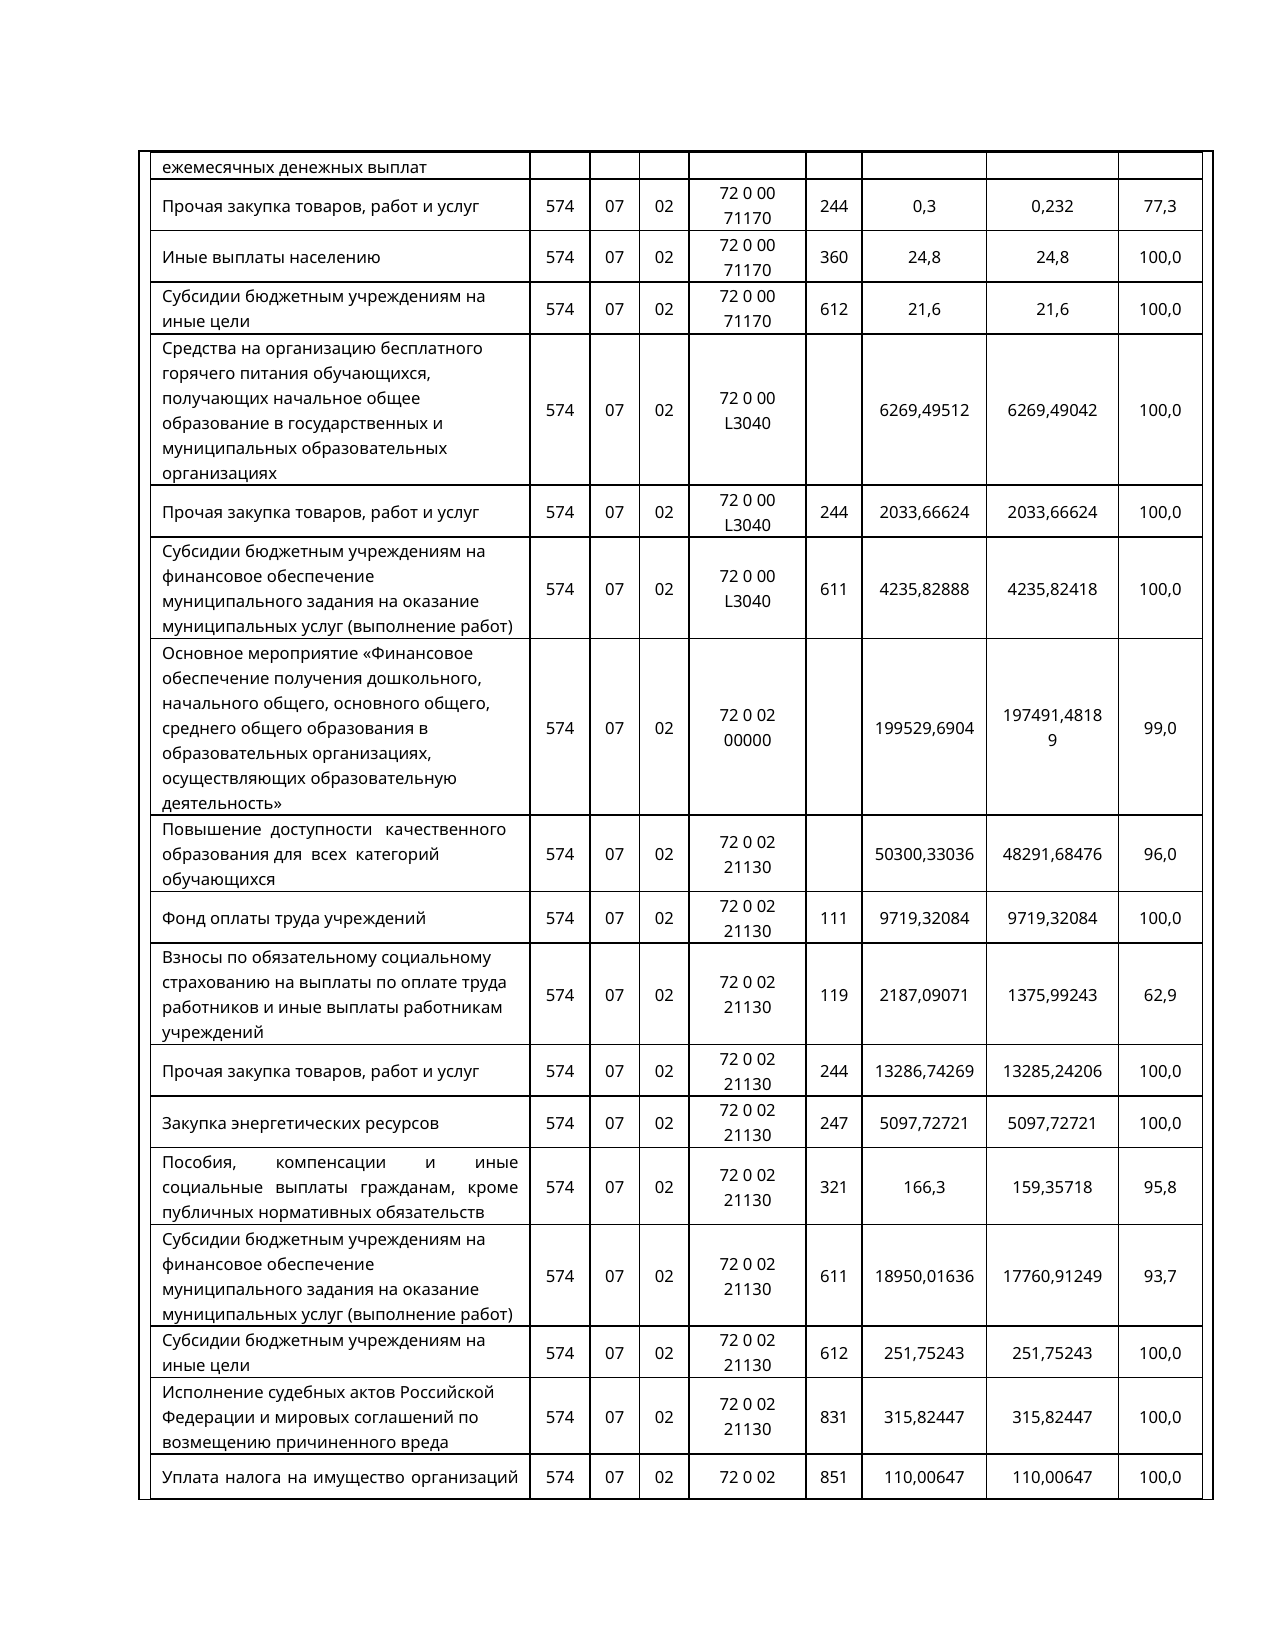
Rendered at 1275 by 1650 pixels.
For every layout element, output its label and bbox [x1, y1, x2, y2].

table_header [1203, 152, 1212, 1498]
table_header [140, 152, 150, 1498]
